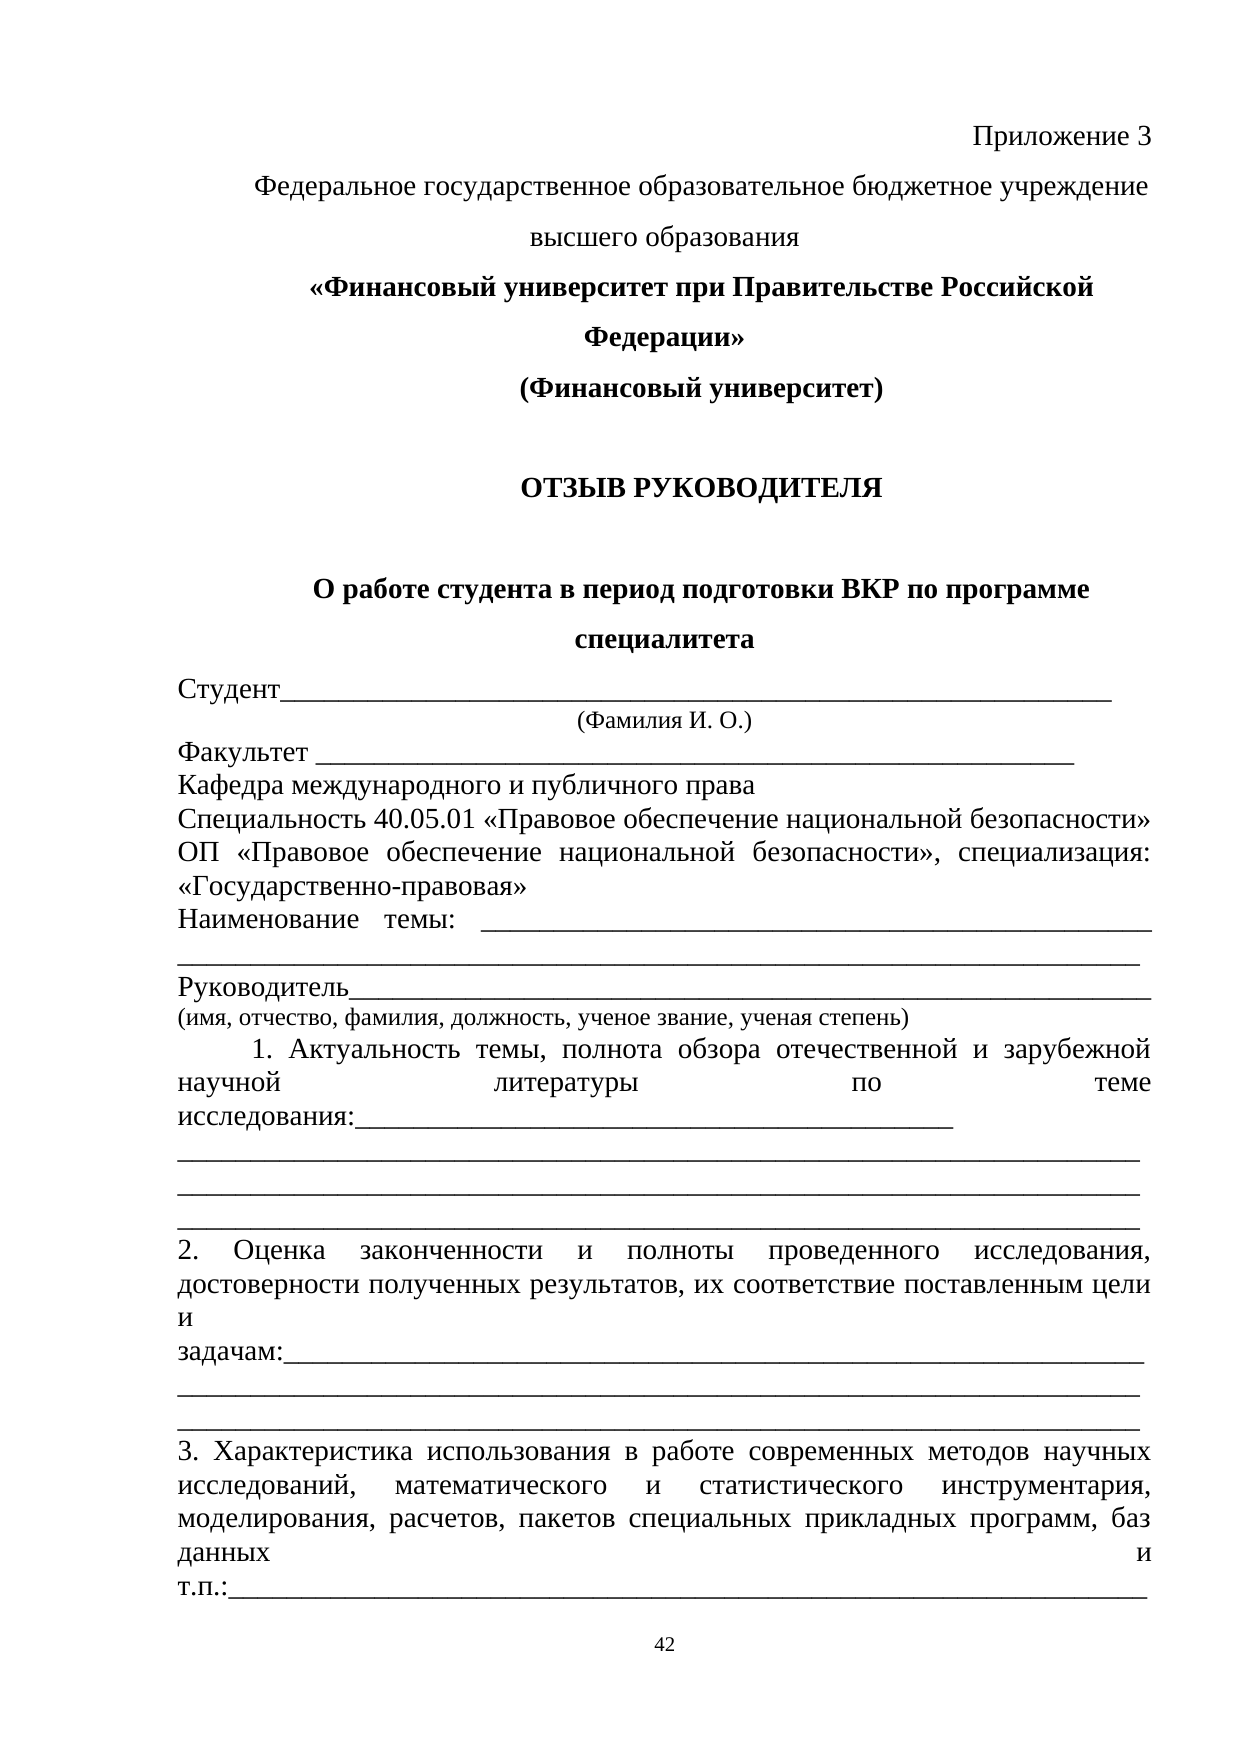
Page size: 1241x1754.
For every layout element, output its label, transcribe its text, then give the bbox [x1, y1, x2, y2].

text «Финансовый университет при Правительстве Российской Федерации» [177, 269, 1152, 353]
text Наименование темы: ______________________________________________ __________________________________________________________________Руководитель_______________________________________________________ (имя, отчество, фамилия, должность, ученое звание, ученая степень) [177, 902, 1152, 1031]
text Студент_________________________________________________________ [177, 672, 1152, 705]
text Федеральное государственное образовательное бюджетное учреждение высшего образования [177, 168, 1152, 252]
text ОП «Правовое обеспечение национальной безопасности», специализация: «Государственно-правовая» [177, 834, 1152, 902]
text Приложение 3 [177, 118, 1152, 152]
text Специальность 40.05.01 «Правовое обеспечение национальной безопасности» [177, 801, 1152, 834]
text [177, 1031, 1152, 1601]
text Кафедра международного и публичного права [177, 767, 1152, 801]
text (Финансовый университет) [177, 370, 1152, 403]
text (Фамилия И. О.) [177, 705, 1152, 734]
text Факультет ____________________________________________________ [177, 734, 1152, 767]
text ОТЗЫВ РУКОВОДИТЕЛЯ [177, 470, 1152, 504]
text О работе студента в период подготовки ВКР по программе специалитета [177, 571, 1152, 655]
